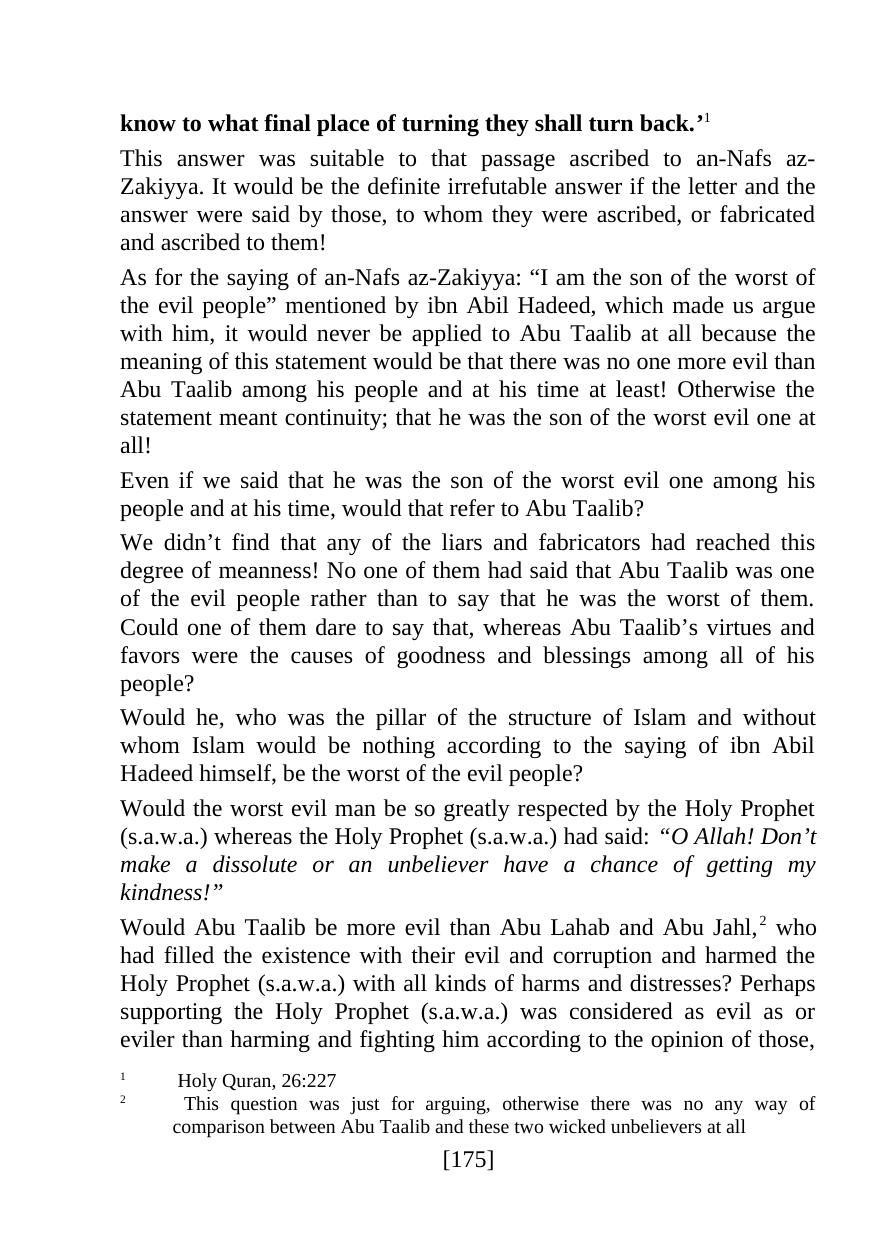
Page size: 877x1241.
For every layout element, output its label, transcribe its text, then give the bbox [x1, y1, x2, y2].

text This answer was suitable to that passage ascribed to an-Nafs az-Zakiyya. It would be the definite irrefutable answer if the letter and the answer were said by those, to whom they were ascribed, or fabricated and ascribed to them! [120, 144, 817, 256]
text As for the saying of an-Nafs az-Zakiyya: “I am the son of the worst of the evil people” mentioned by ibn Abil Hadeed, which made us argue with him, it would never be applied to Abu Taalib at all because the meaning of this statement would be that there was no one more evil than Abu Taalib among his people and at his time at least! Otherwise the statement meant continuity; that he was the son of the worst evil one at all! [120, 262, 817, 459]
text Would the worst evil man be so greatly respected by the Holy Prophet (s.a.w.a.) whereas the Holy Prophet (s.a.w.a.) had said: “O Allah! Don’t make a dissolute or an unbeliever have a chance of getting my kindness!” [120, 794, 817, 906]
text Even if we said that he was the son of the worst evil one among his people and at his time, would that refer to Abu Taalib? [120, 466, 817, 522]
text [120, 109, 817, 137]
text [120, 912, 817, 1053]
text We didn’t find that any of the liars and fabricators had reached this degree of meanness! No one of them had said that Abu Taalib was one of the evil people rather than to say that he was the worst of them. Could one of them dare to say that, whereas Abu Taalib’s virtues and favors were the causes of goodness and blessings among all of his people? [120, 528, 817, 697]
text Would he, who was the pillar of the structure of Islam and without whom Islam would be nothing according to the saying of ibn Abil Hadeed himself, be the worst of the evil people? [120, 703, 817, 787]
